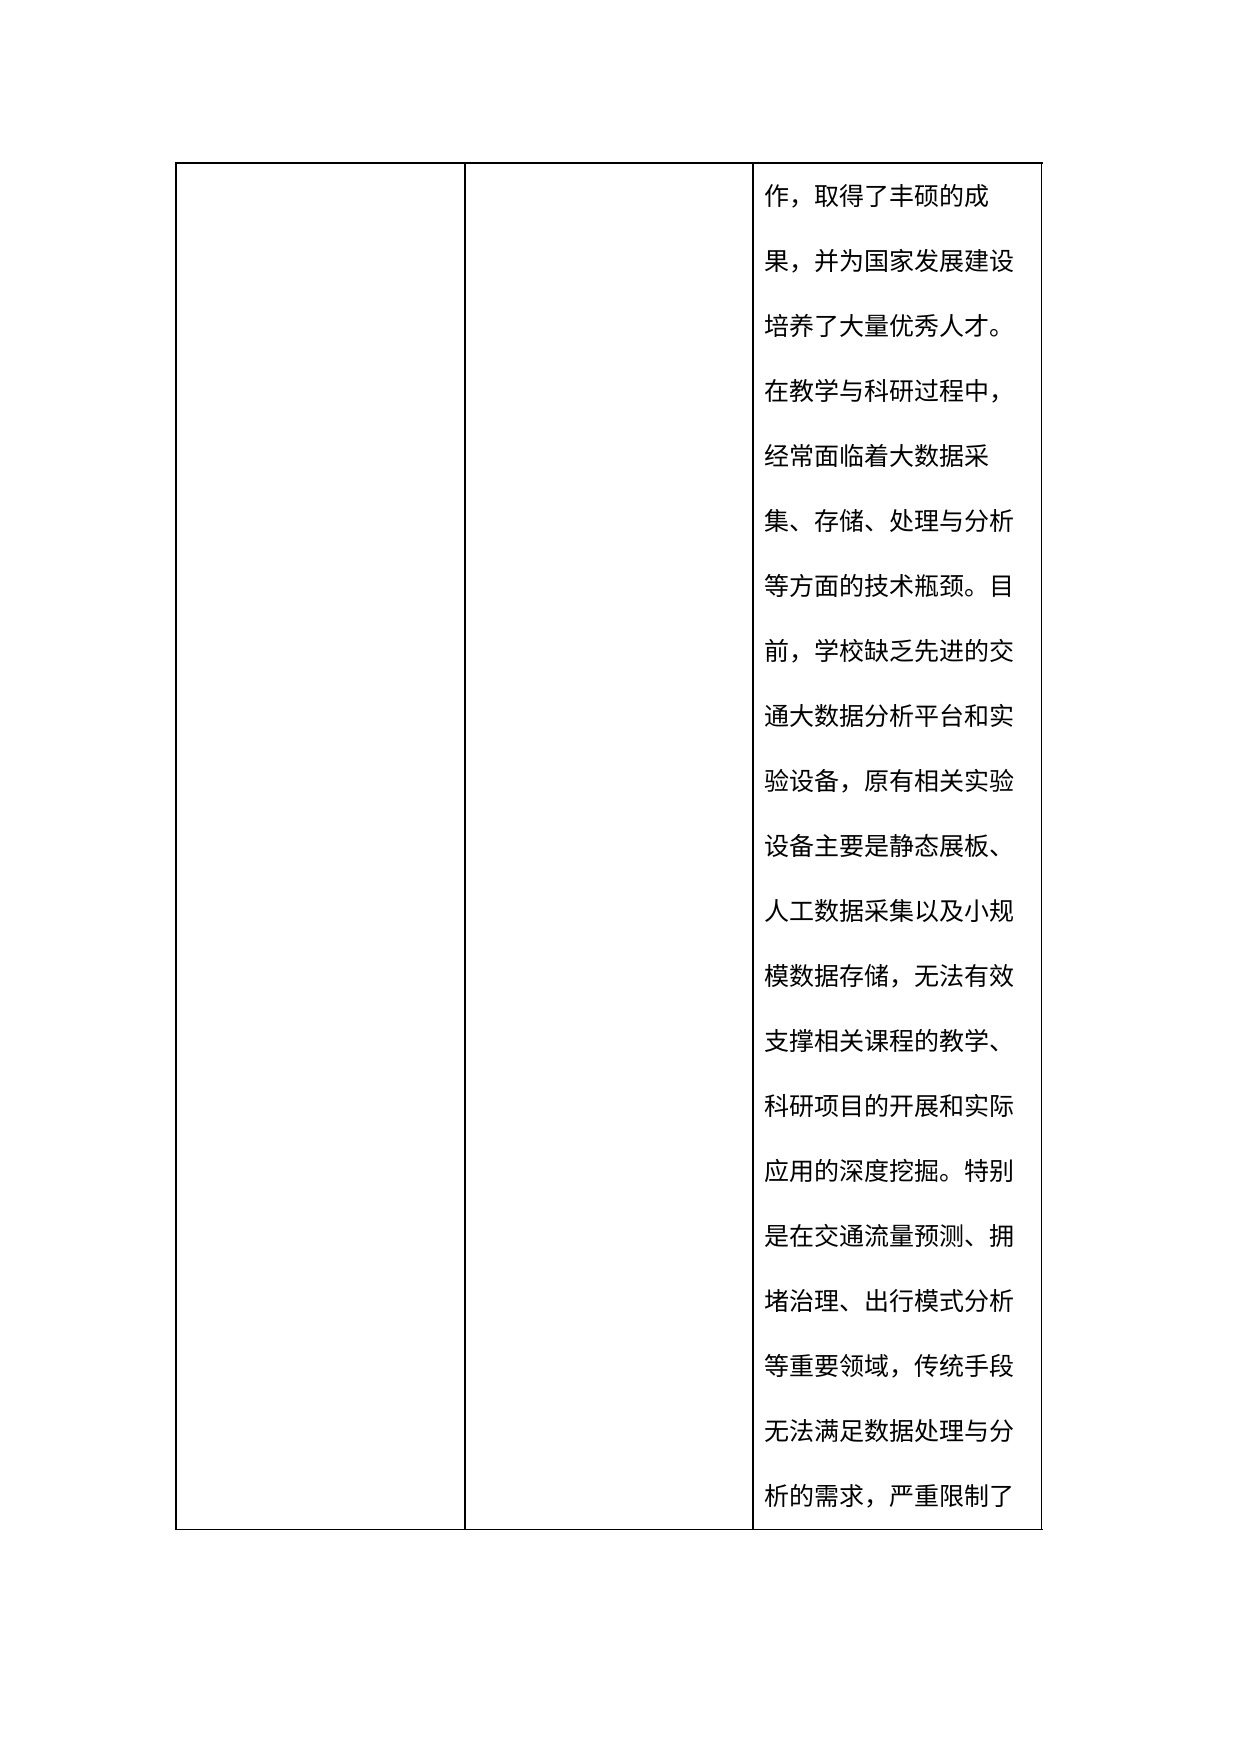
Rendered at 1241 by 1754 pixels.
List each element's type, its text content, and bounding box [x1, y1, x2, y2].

table_cell 1 [466, 164, 752, 1528]
table_cell [177, 164, 464, 1528]
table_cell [754, 164, 1041, 1528]
